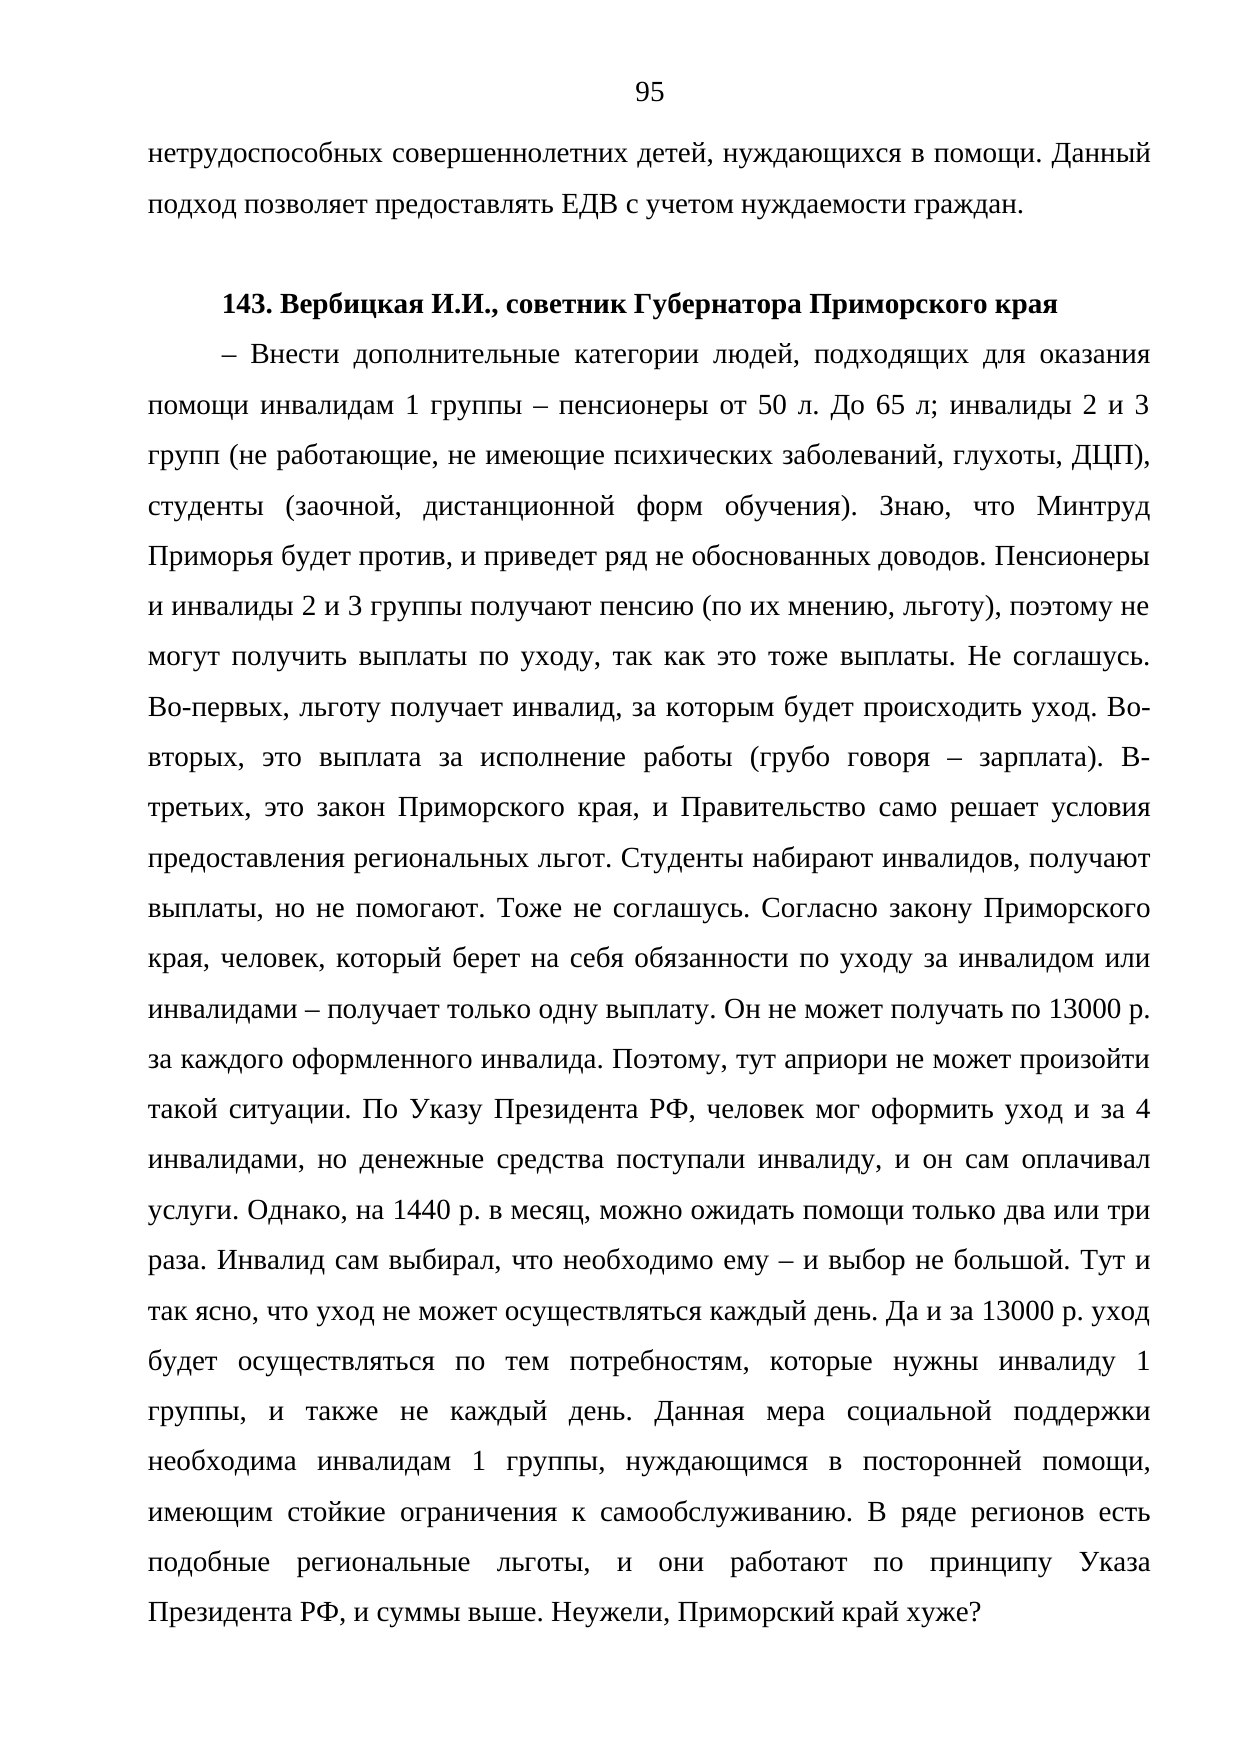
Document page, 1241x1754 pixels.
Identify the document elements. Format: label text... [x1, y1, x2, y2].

text 143. Вербицкая И.И., советник Губернатора Приморского края [148, 286, 1152, 320]
text – Внести дополнительные категории людей, подходящих для оказания помощи инвалидам 1 группы – пенсионеры от 50 л. До 65 л; инвалиды 2 и 3 групп (не работающие, не имеющие психических заболеваний, глухоты, ДЦП), студенты (заочной, дистанционной форм обучения). Знаю, что Минтруд Приморья будет против, и приведет ряд не обоснованных доводов. Пенсионеры и инвалиды 2 и 3 группы получают пенсию (по их мнению, льготу), поэтому не могут получить выплаты по уходу, так как это тоже выплаты. Не соглашусь. Во-первых, льготу получает инвалид, за которым будет происходить уход. Во-вторых, это выплата за исполнение работы (грубо говоря – зарплата). В-третьих, это закон Приморского края, и Правительство само решает условия предоставления региональных льгот. Студенты набирают инвалидов, получают выплаты, но не помогают. Тоже не соглашусь. Согласно закону Приморского края, человек, который берет на себя обязанности по уходу за инвалидом или инвалидами – получает только одну выплату. Он не может получать по 13000 р. за каждого оформленного инвалида. Поэтому, тут априори не может произойти такой ситуации. По Указу Президента РФ, человек мог оформить уход и за 4 инвалидами, но денежные средства поступали инвалиду, и он сам оплачивал услуги. Однако, на 1440 р. в месяц, можно ожидать помощи только два или три раза. Инвалид сам выбирал, что необходимо ему – и выбор не большой. Тут и так ясно, что уход не может осуществляться каждый день. Да и за 13000 р. уход будет осуществляться по тем потребностям, которые нужны инвалиду 1 группы, и также не каждый день. Данная мера социальной поддержки необходима инвалидам 1 группы, нуждающимся в посторонней помощи, имеющим стойкие ограничения к самообслуживанию. В ряде регионов есть подобные региональные льготы, и они работают по принципу Указа Президента РФ, и суммы выше. Неужели, Приморский край хуже? [148, 337, 1152, 1628]
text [148, 135, 1152, 219]
